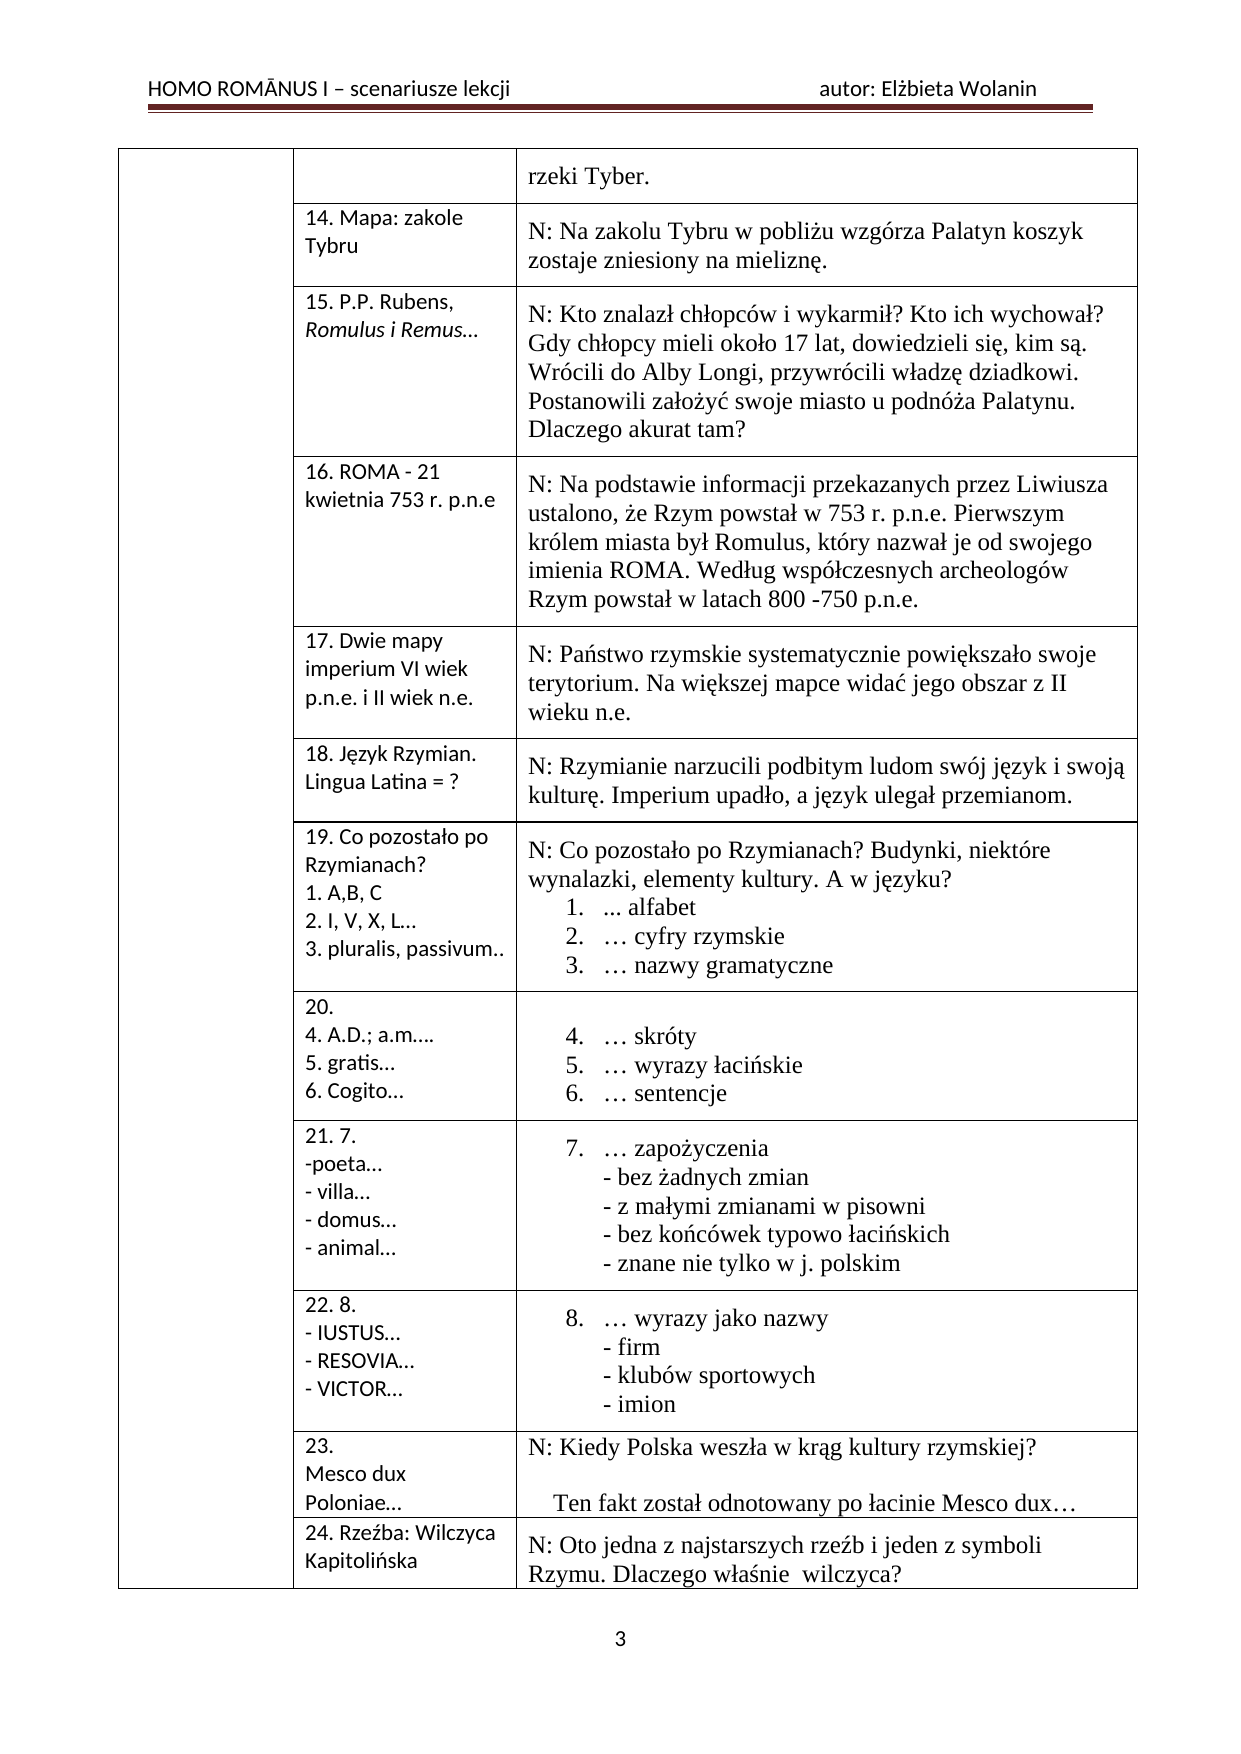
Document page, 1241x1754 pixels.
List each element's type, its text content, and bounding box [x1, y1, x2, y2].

table_cell N: Na podstawie informacji przekazanych przez Liwiusza ustalono, że Rzym powstał w 753 r. p.n.e. Pierwszym królem miasta był Romulus, który nazwał je od swojego imienia ROMA. Według współczesnych archeologów Rzym powstał w latach 800 -750 p.n.e. [517, 457, 1137, 626]
table_cell … zapożyczenia - bez żadnych zmian - z małymi zmianami w pisowni - bez końcówek typowo łacińskich - znane nie tylko w j. polskim [517, 1121, 1137, 1289]
table_cell 16. ROMA - 21 kwietnia 753 r. p.n.e [294, 457, 516, 626]
table_cell 18. Język Rzymian. Lingua Latina = ? [294, 739, 516, 821]
table_cell 23. Mesco dux Poloniae… [294, 1432, 516, 1517]
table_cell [294, 149, 516, 202]
table_cell 17. Dwie mapy imperium VI wiek p.n.e. i II wiek n.e. [294, 627, 516, 738]
table_cell N: Rzymianie narzucili podbitym ludom swój język i swoją kulturę. Imperium upadło, a język ulegał przemianom. [517, 739, 1137, 821]
table_cell 20. 4. A.D.; a.m…. 5. gratis… 6. Cogito… [294, 992, 516, 1120]
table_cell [294, 1518, 516, 1588]
table_cell 15. P.P. Rubens, Romulus i Remus… [294, 287, 516, 456]
table_cell N: Na zakolu Tybru w pobliżu wzgórza Palatyn koszyk zostaje zniesiony na mieliznę. [517, 204, 1137, 286]
table_cell N: Co pozostało po Rzymianach? Budynki, niektóre wynalazki, elementy kultury. A w języku? ... alfabet … cyfry rzymskie … nazwy gramatyczne [517, 823, 1137, 991]
table_cell 22. 8. - IUSTUS… - RESOVIA… - VICTOR… [294, 1291, 516, 1431]
table_cell … skróty … wyrazy łacińskie … sentencje [517, 992, 1137, 1120]
table_cell N: Kto znalazł chłopców i wykarmił? Kto ich wychował? Gdy chłopcy mieli około 17 lat, dowiedzieli się, kim są. Wrócili do Alby Longi, przywrócili władzę dziadkowi. Postanowili założyć swoje miasto u podnóża Palatynu. Dlaczego akurat tam? [517, 287, 1137, 456]
table_cell 19. Co pozostało po Rzymianach? 1. A,B, C 2. I, V, X, L… 3. pluralis, passivum.. [294, 823, 516, 991]
table_cell N: Państwo rzymskie systematycznie powiększało swoje terytorium. Na większej mapce widać jego obszar z II wieku n.e. [517, 627, 1137, 738]
table_cell 21. 7. -poeta… - villa… - domus… - animal… [294, 1121, 516, 1289]
table_cell N: Kiedy Polska weszła w krąg kultury rzymskiej? Ten fakt został odnotowany po łacinie Mesco dux… [517, 1432, 1137, 1517]
table_cell … wyrazy jako nazwy - firm - klubów sportowych - imion [517, 1291, 1137, 1431]
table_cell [517, 149, 1137, 202]
table_cell 14. Mapa: zakole Tybru [294, 204, 516, 286]
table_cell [517, 1518, 1137, 1588]
